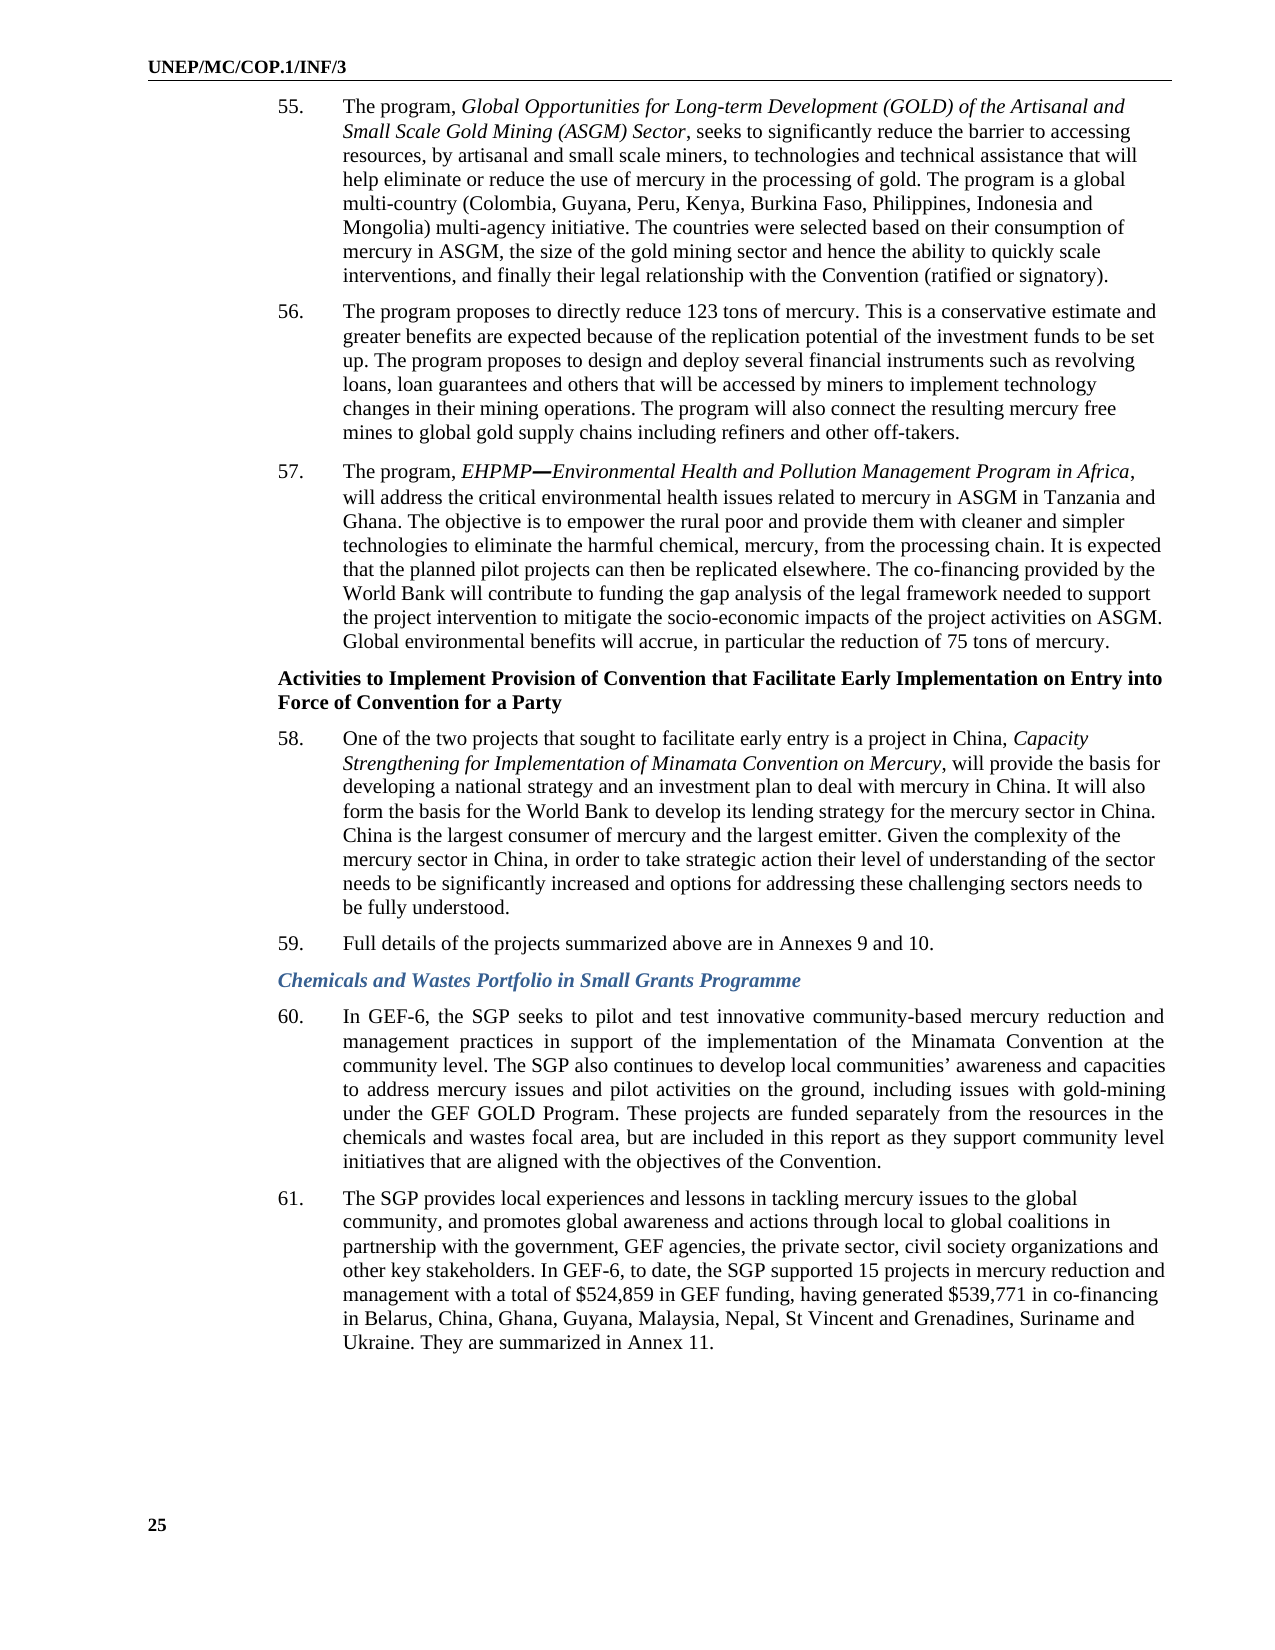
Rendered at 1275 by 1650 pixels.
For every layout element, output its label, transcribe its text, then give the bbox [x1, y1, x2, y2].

list The program, EHPMP―Environmental Health and Pollution Management Program in Africa, will address the critical environmental health issues related to mercury in ASGM in Tanzania and Ghana. The objective is to empower the rural poor and provide them with cleaner and simpler technologies to eliminate the harmful chemical, mercury, from the processing chain. It is expected that the planned pilot projects can then be replicated elsewhere. The co-financing provided by the World Bank will contribute to funding the gap analysis of the legal framework needed to support the project intervention to mitigate the socio-economic impacts of the project activities on ASGM. Global environmental benefits will accrue, in particular the reduction of 75 tons of mercury. [278, 456, 1166, 653]
list In GEF-6, the SGP seeks to pilot and test innovative community-based mercury reduction and management practices in support of the implementation of the Minamata Convention at the community level. The SGP also continues to develop local communities’ awareness and capacities to address mercury issues and pilot activities on the ground, including issues with gold-mining under the GEF GOLD Program. These projects are funded separately from the resources in the chemicals and wastes focal area, but are included in this report as they support community level initiatives that are aligned with the objectives of the Convention. [278, 1004, 1166, 1173]
list The SGP provides local experiences and lessons in tackling mercury issues to the global community, and promotes global awareness and actions through local to global coalitions in partnership with the government, GEF agencies, the private sector, civil society organizations and other key stakeholders. In GEF-6, to date, the SGP supported 15 projects in mercury reduction and management with a total of $524,859 in GEF funding, having generated $539,771 in co-financing in Belarus, China, Ghana, Guyana, Malaysia, Nepal, St Vincent and Grenadines, Suriname and Ukraine. They are summarized in Annex 11. [278, 1185, 1166, 1354]
text Chemicals and Wastes Portfolio in Small Grants Programme [148, 968, 1142, 992]
list Full details of the projects summarized above are in Annexes 9 and 10. [278, 931, 1166, 955]
text Activities to Implement Provision of Convention that Facilitate Early Implementation on Entry into Force of Convention for a Party [278, 666, 1172, 714]
list One of the two projects that sought to facilitate early entry is a project in China, Capacity Strengthening for Implementation of Minamata Convention on Mercury, will provide the basis for developing a national strategy and an investment plan to deal with mercury in China. It will also form the basis for the World Bank to develop its lending strategy for the mercury sector in China. China is the largest consumer of mercury and the largest emitter. Given the complexity of the mercury sector in China, in order to take strategic action their level of understanding of the sector needs to be significantly increased and options for addressing these challenging sectors needs to be fully understood. [278, 726, 1166, 919]
list The program proposes to directly reduce 123 tons of mercury. This is a conservative estimate and greater benefits are expected because of the replication potential of the investment funds to be set up. The program proposes to design and deploy several financial instruments such as revolving loans, loan guarantees and others that will be accessed by miners to implement technology changes in their mining operations. The program will also connect the resulting mercury free mines to global gold supply chains including refiners and other off-takers. [278, 299, 1166, 444]
list The program, Global Opportunities for Long-term Development (GOLD) of the Artisanal and Small Scale Gold Mining (ASGM) Sector, seeks to significantly reduce the barrier to accessing resources, by artisanal and small scale miners, to technologies and technical assistance that will help eliminate or reduce the use of mercury in the processing of gold. The program is a global multi-country (Colombia, Guyana, Peru, Kenya, Burkina Faso, Philippines, Indonesia and Mongolia) multi-agency initiative. The countries were selected based on their consumption of mercury in ASGM, the size of the gold mining sector and hence the ability to quickly scale interventions, and finally their legal relationship with the Convention (ratified or signatory). [278, 94, 1166, 287]
